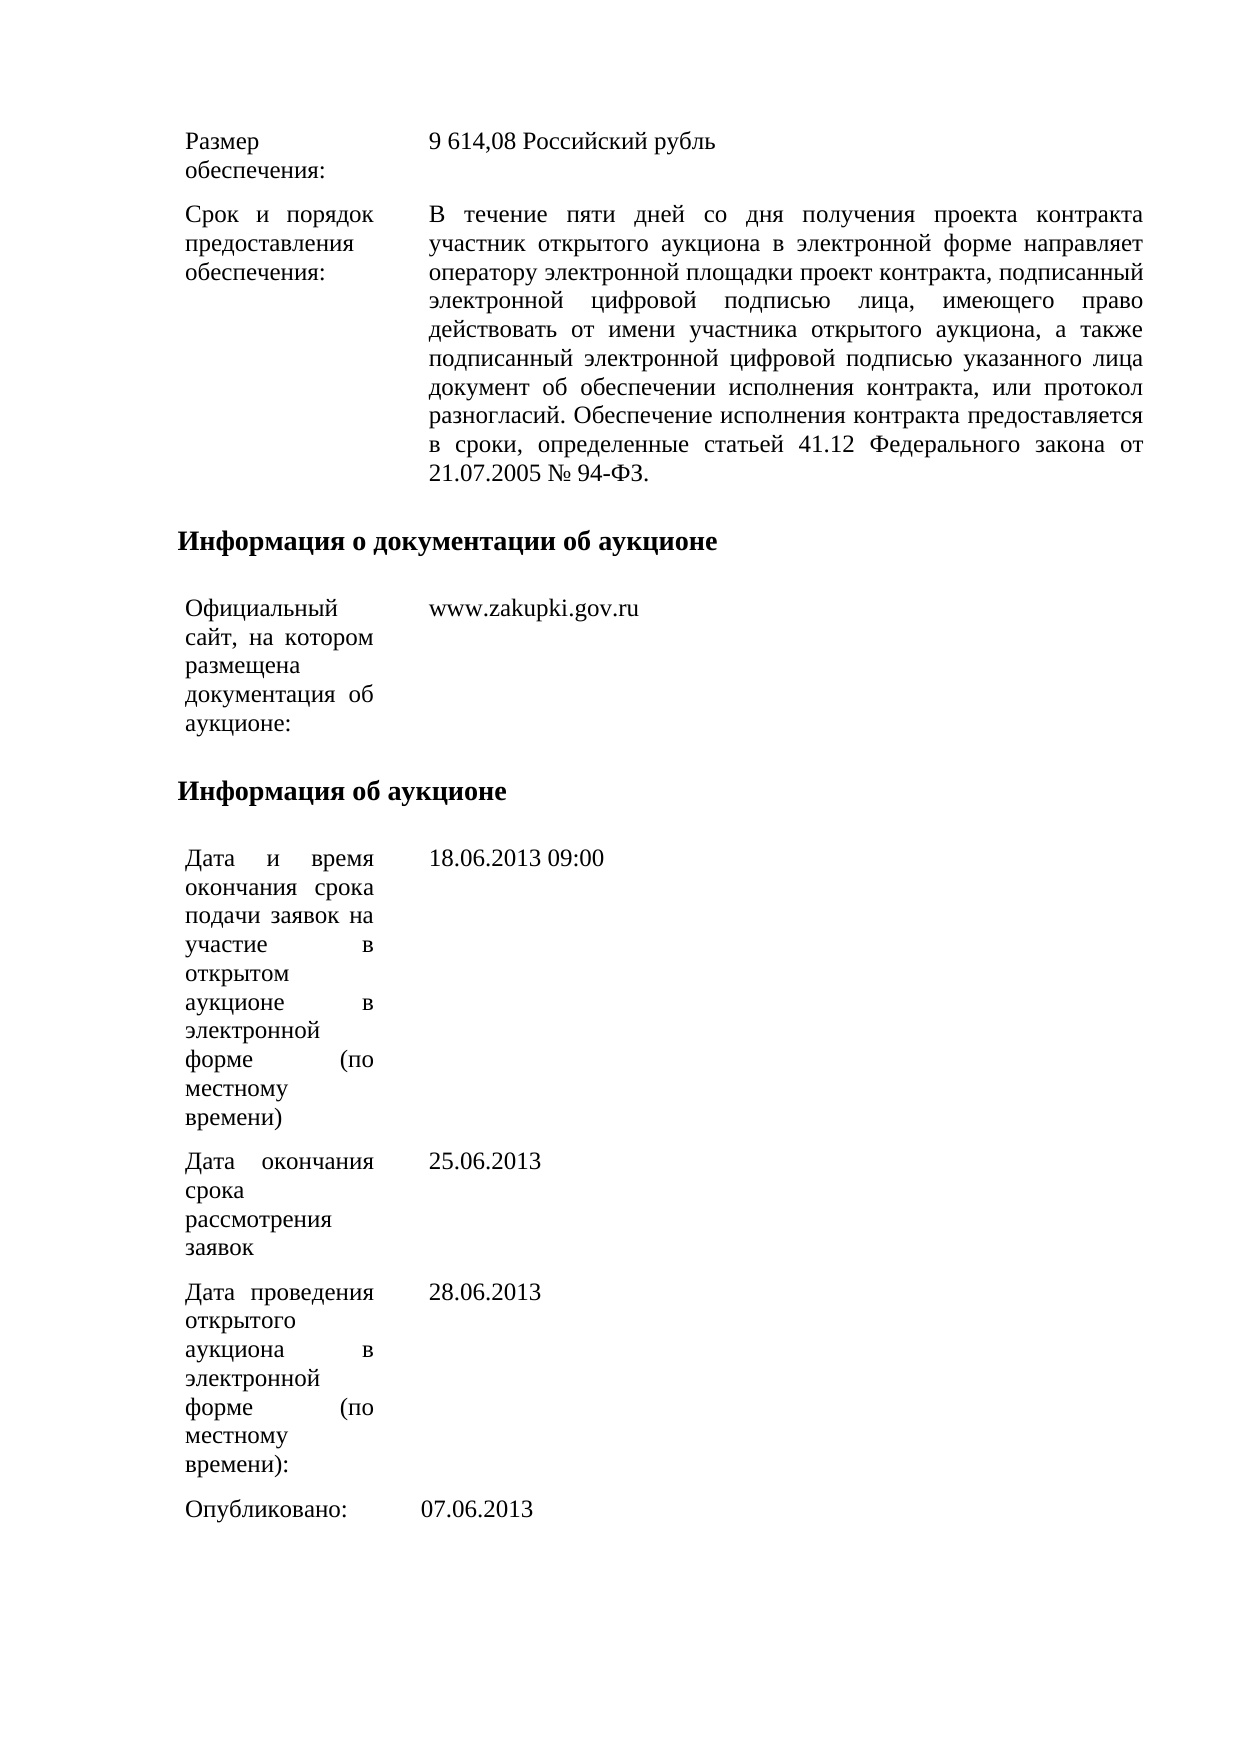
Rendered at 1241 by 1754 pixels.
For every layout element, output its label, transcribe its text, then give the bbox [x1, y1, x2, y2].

table_header Опубликовано: [177, 1486, 421, 1530]
table_header www.zakupki.gov.ru [421, 585, 1152, 744]
table_header Официальный сайт, на котором размещена документация об аукционе: [177, 585, 421, 744]
table_cell 28.06.2013 [421, 1269, 1152, 1486]
table_header 18.06.2013 09:00 [421, 835, 1152, 1138]
text Информация об аукционе [177, 774, 1152, 806]
table_header Размер обеспечения: [177, 118, 421, 191]
table_cell Срок и порядок предоставления обеспечения: [177, 191, 421, 494]
table_header 9 614,08 Российский рубль [421, 118, 1152, 191]
table_cell 25.06.2013 [421, 1138, 1152, 1269]
table_header 07.06.2013 [421, 1486, 1152, 1530]
table_cell Дата проведения открытого аукциона в электронной форме (по местному времени): [177, 1269, 421, 1486]
text Информация о документации об аукционе [177, 523, 1152, 556]
table_cell Дата окончания срока рассмотрения заявок [177, 1138, 421, 1269]
table_cell В течение пяти дней со дня получения проекта контракта участник открытого аукциона в электронной форме направляет оператору электронной площадки проект контракта, подписанный электронной цифровой подписью лица, имеющего право действовать от имени участника открытого аукциона, а также подписанный электронной цифровой подписью указанного лица документ об обеспечении исполнения контракта, или протокол разногласий. Обеспечение исполнения контракта предоставляется в сроки, определенные статьей 41.12 Федерального закона от 21.07.2005 № 94-ФЗ. [421, 191, 1152, 494]
table_header Дата и время окончания срока подачи заявок на участие в открытом аукционе в электронной форме (по местному времени) [177, 835, 421, 1138]
